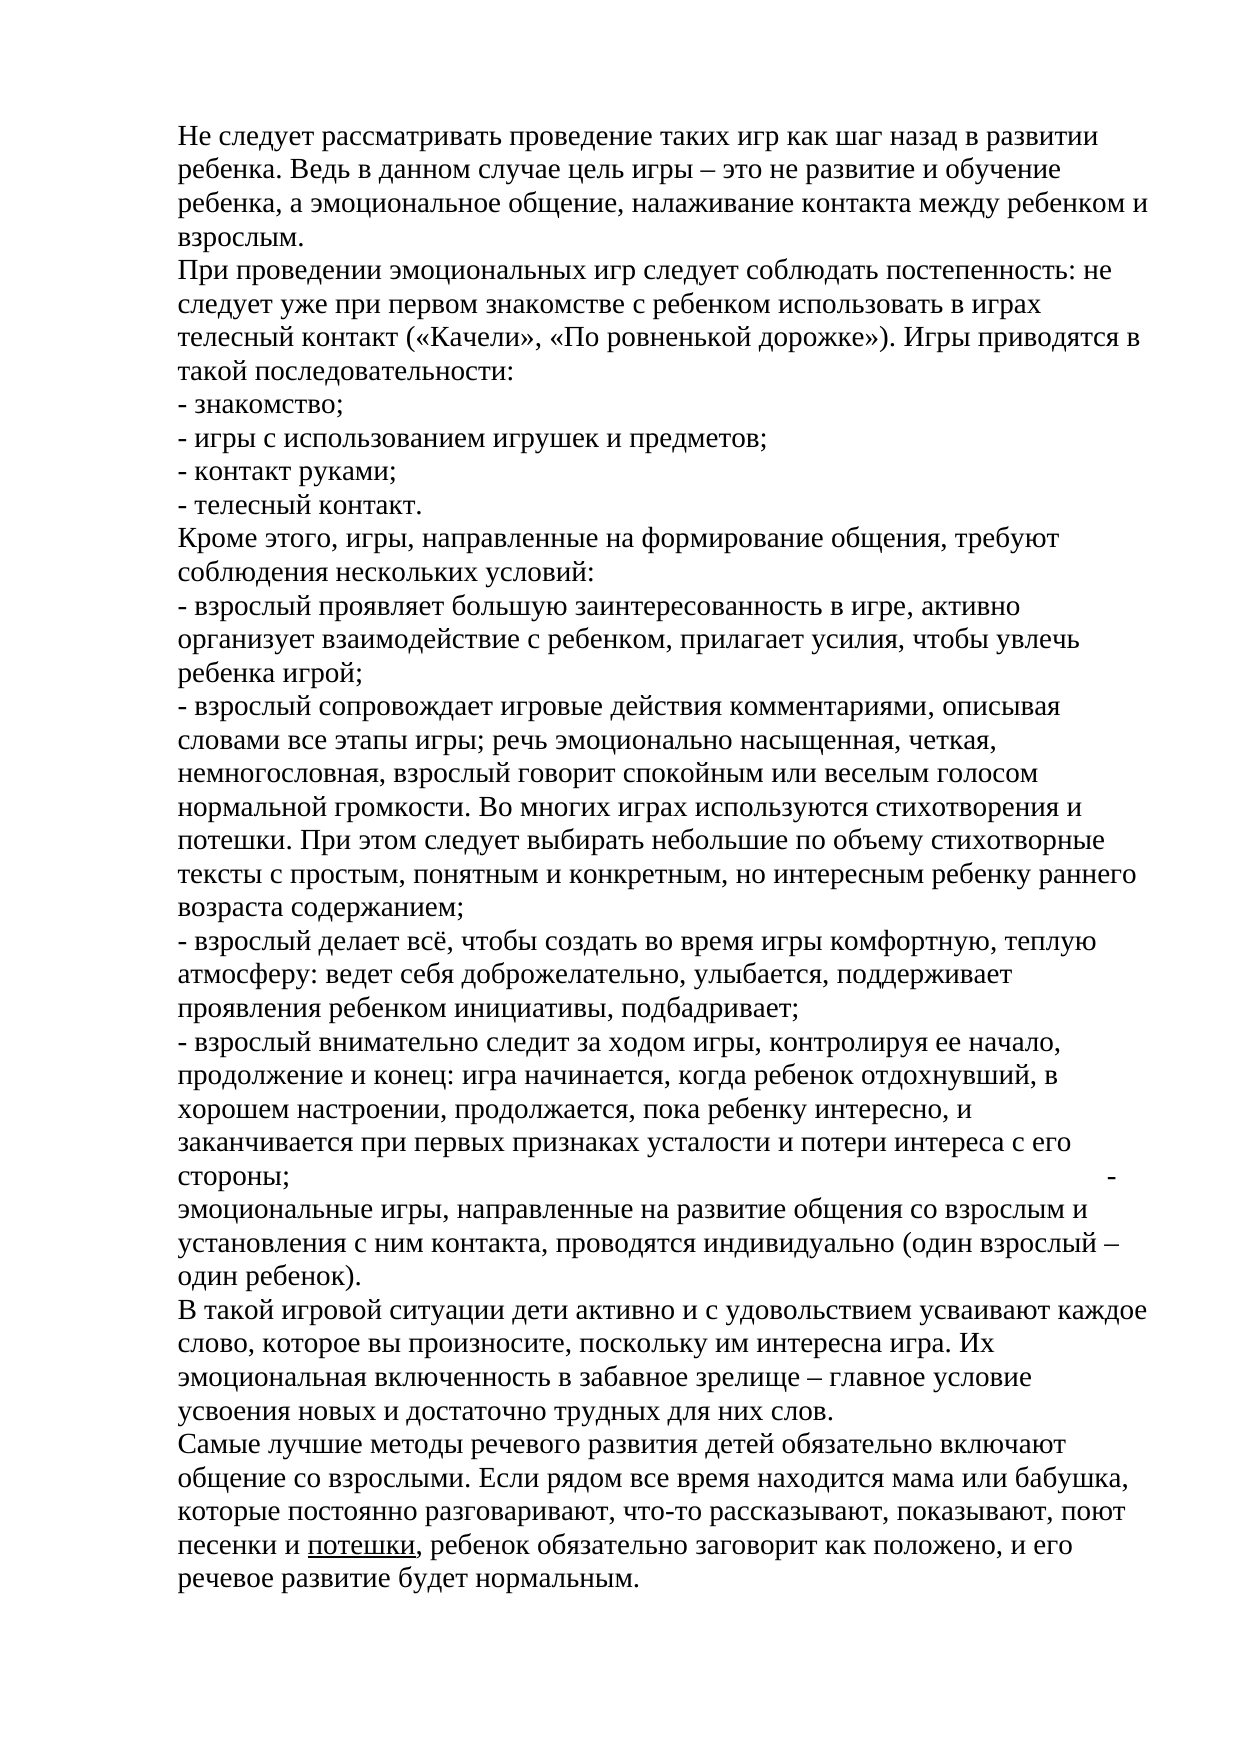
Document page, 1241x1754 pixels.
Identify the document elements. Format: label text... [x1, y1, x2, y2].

text Не следует рассматривать проведение таких игр как шаг назад в развитии ребенка. Ведь в данном случае цель игры – это не развитие и обучение ребенка, а эмоциональное общение, налаживание контакта между ребенком и взрослым. При проведении эмоциональных игр следует соблюдать постепенность: не следует уже при первом знакомстве с ребенком использовать в играх телесный контакт («Качели», «По ровненькой дорожке»). Игры приводятся в такой последовательности: - знакомство; - игры с использованием игрушек и предметов; - контакт руками; - телесный контакт. Кроме этого, игры, направленные на формирование общения, требуют соблюдения нескольких условий: - взрослый проявляет большую заинтересованность в игре, активно организует взаимодействие с ребенком, прилагает усилия, чтобы увлечь ребенка игрой; - взрослый сопровождает игровые действия комментариями, описывая словами все этапы игры; речь эмоционально насыщенная, четкая, немногословная, взрослый говорит спокойным или веселым голосом нормальной громкости. Во многих играх используются стихотворения и потешки. При этом следует выбирать небольшие по объему стихотворные тексты с простым, понятным и конкретным, но интересным ребенку раннего возраста содержанием; - взрослый делает всё, чтобы создать во время игры комфортную, теплую атмосферу: ведет себя доброжелательно, улыбается, поддерживает проявления ребенком инициативы, подбадривает; - взрослый внимательно следит за ходом игры, контролируя ее начало, продолжение и конец: игра начинается, когда ребенок отдохнувший, в хорошем настроении, продолжается, пока ребенку интересно, и заканчивается при первых признаках усталости и потери интереса с его стороны; - эмоциональные игры, направленные на развитие общения со взрослым и установления с ним контакта, проводятся индивидуально (один взрослый – один ребенок). В такой игровой ситуации дети активно и с удовольствием усваивают каждое слово, которое вы произносите, поскольку им интересна игра. Их эмоциональная включенность в забавное зрелище – главное условие усвоения новых и достаточно трудных для них слов. Самые лучшие методы речевого развития детей обязательно включают общение со взрослыми. Если рядом все время находится мама или бабушка, которые постоянно разговаривают, что-то рассказывают, показывают, поют песенки и потешки, ребенок обязательно заговорит как положено, и его речевое развитие будет нормальным. [177, 118, 1152, 1594]
